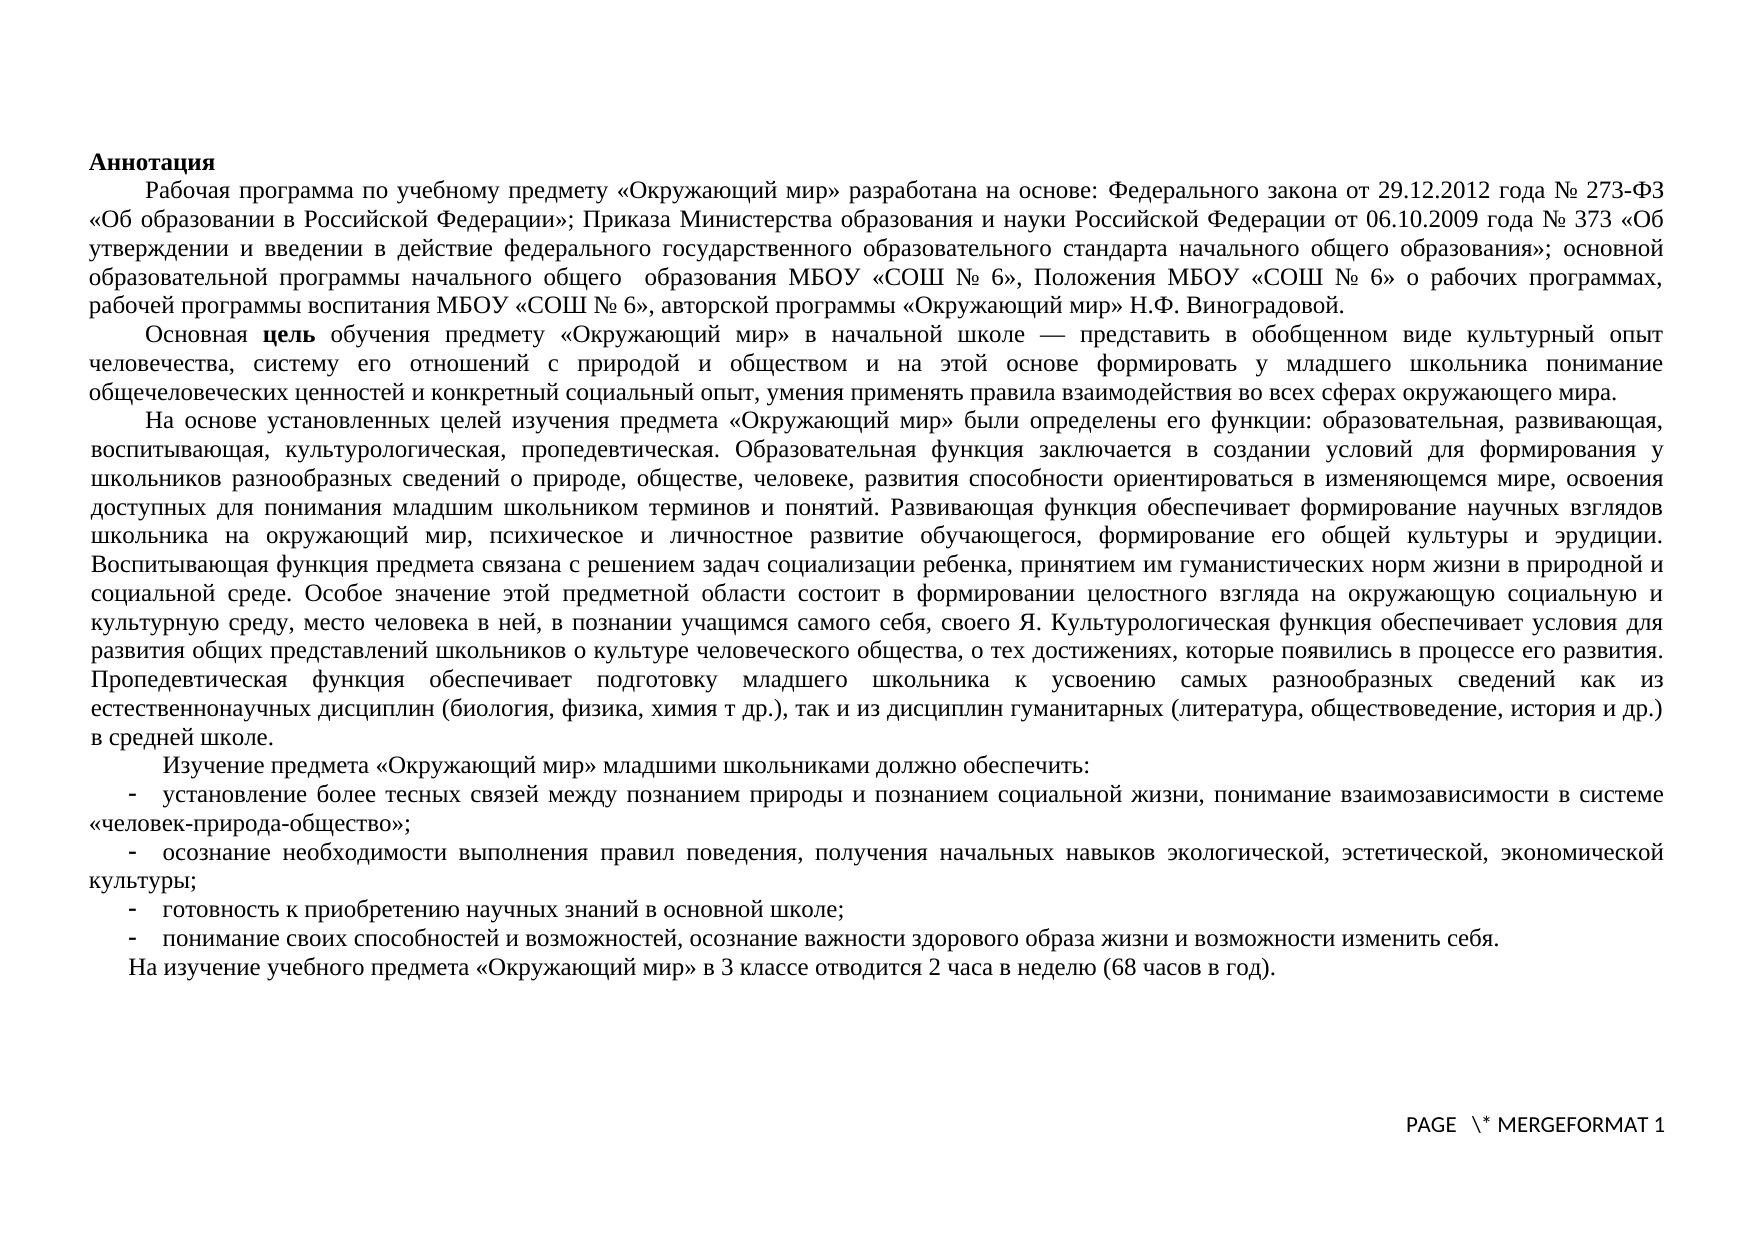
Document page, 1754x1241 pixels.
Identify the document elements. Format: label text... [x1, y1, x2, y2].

list осознание необходимости выполнения правил поведения, получения начальных навыков экологической, эстетической, экономической культуры; [89, 837, 1665, 894]
text Аннотация [89, 147, 1665, 176]
list готовность к приобретению научных знаний в основной школе; [89, 894, 1665, 923]
text Изучение предмета «Окружающий мир» младшими школьниками должно обеспечить: [91, 751, 1665, 779]
text Основная цель обучения предмету «Окружающий мир» в начальной школе — представить в обобщенном виде культурный опыт человечества, систему его отношений с природой и обществом и на этой основе формировать у младшего школьника понимание общечеловеческих ценностей и конкретный социальный опыт, умения применять правила взаимодействия во всех сферах окружающего мира. [89, 319, 1665, 406]
text На изучение учебного предмета «Окружающий мир» в 3 классе отводится 2 часа в неделю (68 часов в год). [89, 952, 1664, 981]
list установление более тесных связей между познанием природы и познанием социальной жизни, понимание взаимозависимости в системе «человек-природа-общество»; [89, 779, 1665, 837]
text На основе установленных целей изучения предмета «Окружающий мир» были определены его функции: образовательная, развивающая, воспитывающая, культурологическая, пропедевтическая. Образовательная функция заключается в создании условий для формирования у школьников разнообразных сведений о природе, обществе, человеке, развития способности ориентироваться в изменяющемся мире, освоения доступных для понимания младшим школьником терминов и понятий. Развивающая функция обеспечивает формирование научных взглядов школьника на окружающий мир, психическое и личностное развитие обучающегося, формирование его общей культуры и эрудиции. Воспитывающая функция предмета связана с решением задач социализации ребенка, принятием им гуманистических норм жизни в природной и социальной среде. Особое значение этой предметной области состоит в формировании целостного взгляда на окружающую социальную и культурную среду, место человека в ней, в познании учащимся самого себя, своего Я. Культурологическая функция обеспечивает условия для развития общих представлений школьников о культуре человеческого общества, о тех достижениях, которые появились в процессе его развития. Пропедевтическая функция обеспечивает подготовку младшего школьника к усвоению самых разнообразных сведений как из естественнонаучных дисциплин (биология, физика, химия т др.), так и из дисциплин гуманитарных (литература, обществоведение, история и др.) в средней школе. [91, 406, 1665, 751]
list понимание своих способностей и возможностей, осознание важности здорового образа жизни и возможности изменить себя. [89, 923, 1665, 952]
text Рабочая программа по учебному предмету «Окружающий мир» разработана на основе: Федерального закона от 29.12.2012 года № 273-ФЗ «Об образовании в Российской Федерации»; Приказа Министерства образования и науки Российской Федерации от 06.10.2009 года № 373 «Об утверждении и введении в действие федерального государственного образовательного стандарта начального общего образования»; основной образовательной программы начального общего образования МБОУ «СОШ № 6», Положения МБОУ «СОШ № 6» о рабочих программах, рабочей программы воспитания МБОУ «СОШ № 6», авторской программы «Окружающий мир» Н.Ф. Виноградовой. [89, 176, 1665, 319]
